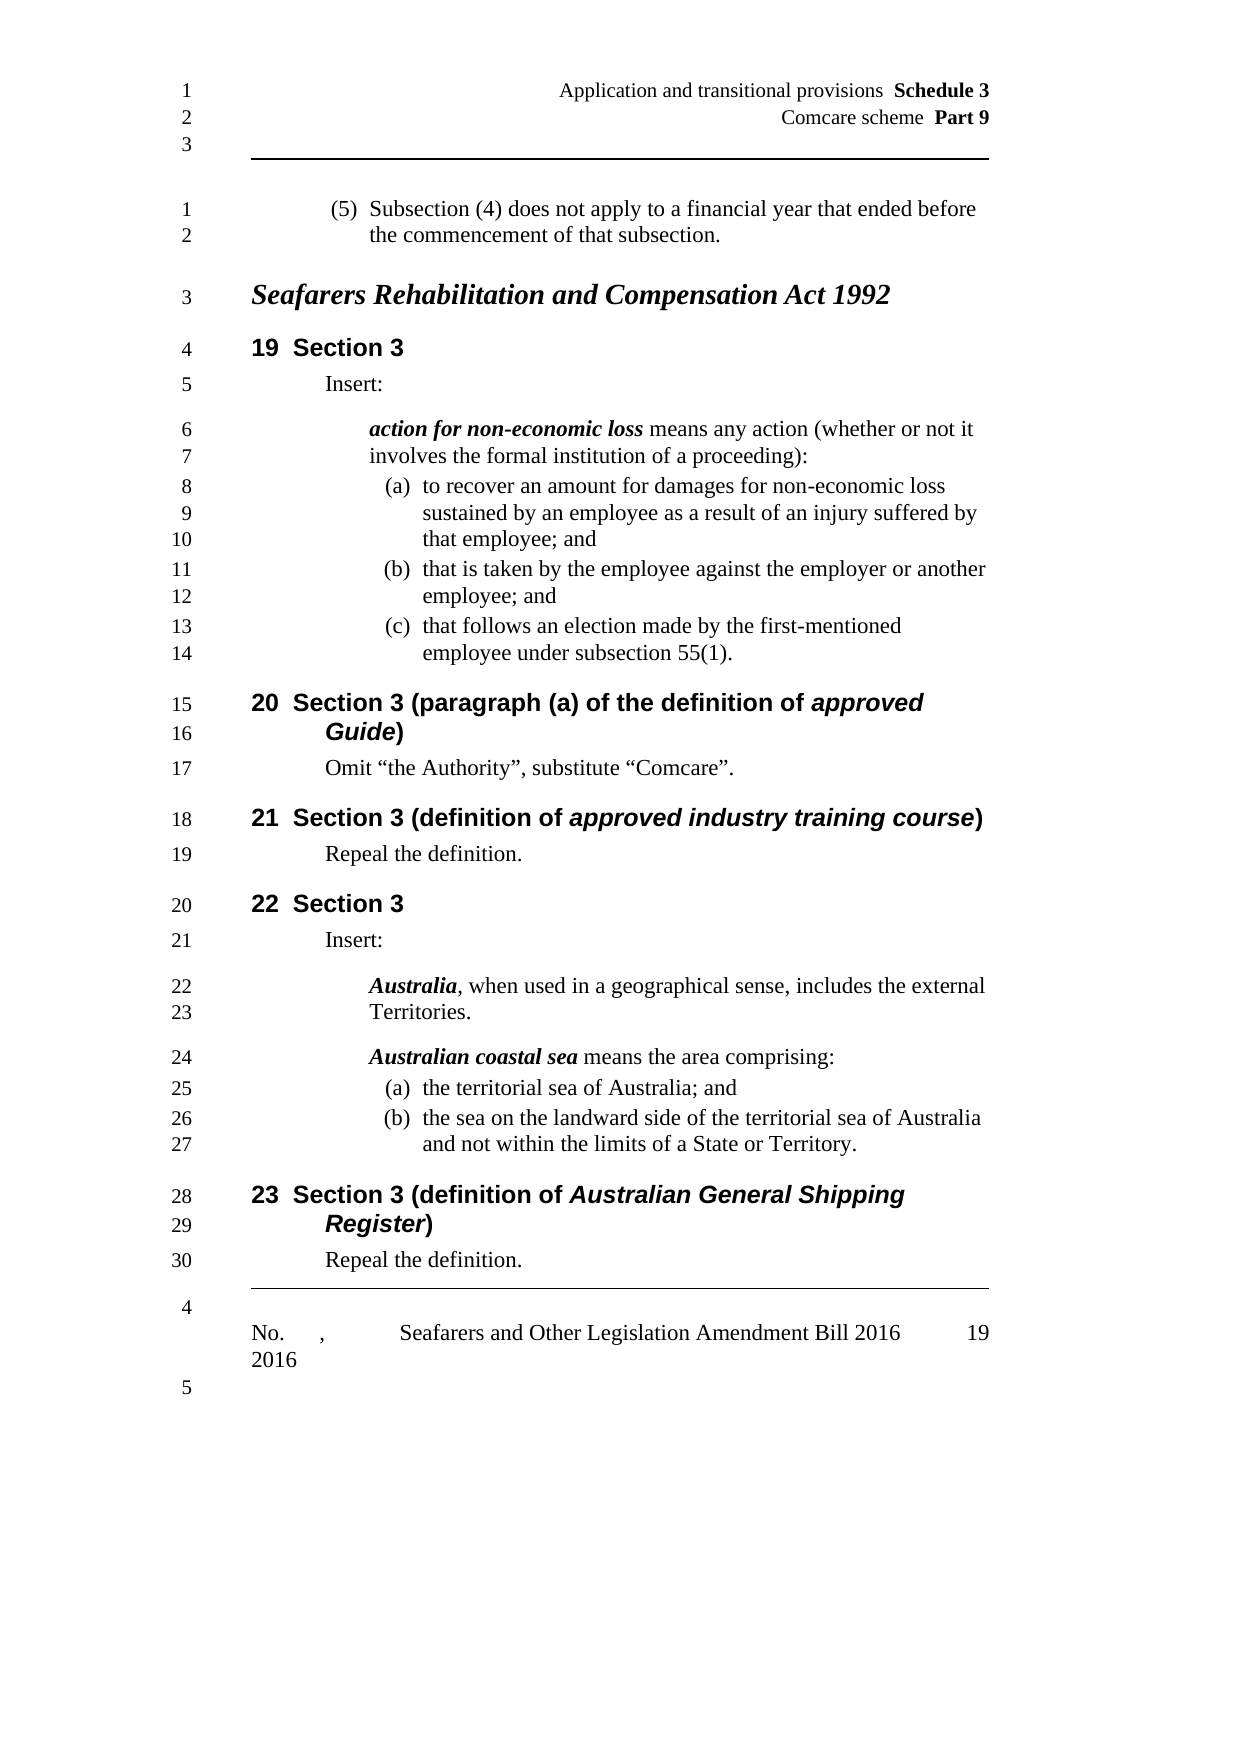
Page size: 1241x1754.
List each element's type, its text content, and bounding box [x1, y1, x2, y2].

text Insert: [325, 370, 989, 397]
text action for non-economic loss means any action (whether or not it involves the formal institution of a proceeding): [369, 415, 989, 468]
text Seafarers Rehabilitation and Compensation Act 1992 [251, 277, 989, 310]
text 22 Section 3 [251, 889, 989, 918]
text 23 Section 3 (definition of Australian General Shipping Register) [251, 1180, 989, 1237]
text (a) to recover an amount for damages for non-economic loss sustained by an employee as a result of an injury suffered by that employee; and [251, 472, 989, 551]
text 20 Section 3 (paragraph (a) of the definition of approved Guide) [251, 688, 989, 746]
text Australian coastal sea means the area comprising: [369, 1043, 989, 1069]
text Repeal the definition. [325, 840, 989, 867]
text (a) the territorial sea of Australia; and [251, 1074, 989, 1100]
text Repeal the definition. [325, 1246, 989, 1272]
text Australia, when used in a geographical sense, includes the external Territories. [369, 972, 989, 1024]
text 19 Section 3 [251, 333, 989, 362]
text (c) that follows an election made by the first-mentioned employee under subsection 55(1). [251, 612, 989, 665]
text (b) that is taken by the employee against the employer or another employee; and [251, 556, 989, 608]
text Insert: [325, 927, 989, 953]
text (b) the sea on the landward side of the territorial sea of Australia and not within the limits of a State or Territory. [251, 1104, 989, 1157]
text Omit “the Authority”, substitute “Comcare”. [325, 754, 989, 780]
text 21 Section 3 (definition of approved industry training course) [251, 803, 989, 832]
text (5) Subsection (4) does not apply to a financial year that ended before the commencement of that subsection. [251, 195, 989, 248]
